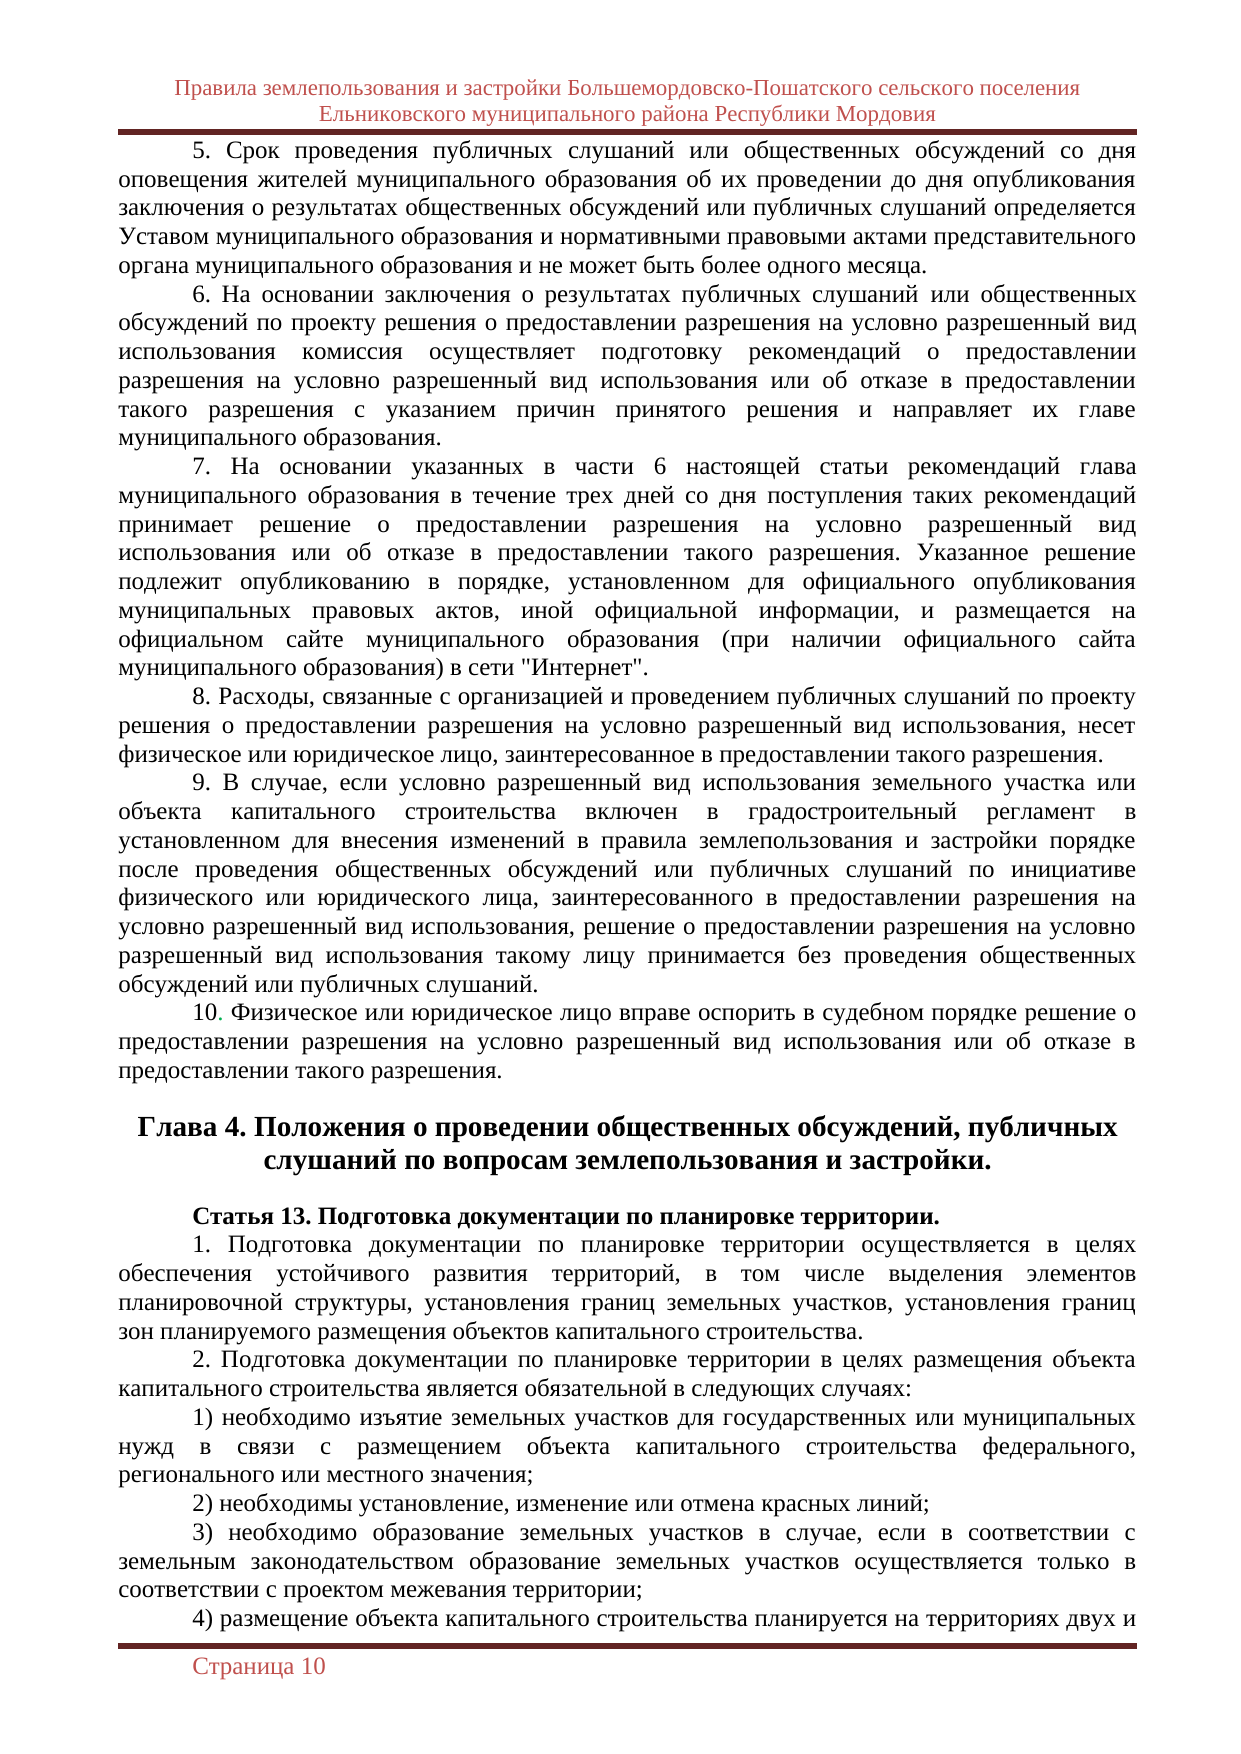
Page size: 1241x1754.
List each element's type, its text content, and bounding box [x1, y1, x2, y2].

text 10. Физическое или юридическое лицо вправе оспорить в судебном порядке решение о предоставлении разрешения на условно разрешенный вид использования или об отказе в предоставлении такого разрешения. [118, 997, 1137, 1084]
text 1) необходимо изъятие земельных участков для государственных или муниципальных нужд в связи с размещением объекта капитального строительства федерального, регионального или местного значения; [118, 1402, 1137, 1488]
text 2) необходимы установление, изменение или отмена красных линий; [118, 1488, 1137, 1517]
subtitle Статья 13. Подготовка документации по планировке территории. [118, 1201, 1137, 1229]
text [118, 1603, 1137, 1632]
text 2. Подготовка документации по планировке территории в целях размещения объекта капитального строительства является обязательной в следующих случаях: [118, 1344, 1137, 1402]
text 1. Подготовка документации по планировке территории осуществляется в целях обеспечения устойчивого развития территорий, в том числе выделения элементов планировочной структуры, установления границ земельных участков, установления границ зон планируемого размещения объектов капитального строительства. [118, 1229, 1137, 1344]
text 5. Срок проведения публичных слушаний или общественных обсуждений со дня оповещения жителей муниципального образования об их проведении до дня опубликования заключения о результатах общественных обсуждений или публичных слушаний определяется Уставом муниципального образования и нормативными правовыми актами представительного органа муниципального образования и не может быть более одного месяца. [118, 135, 1137, 279]
subtitle Глава 4. Положения о проведении общественных обсуждений, публичных слушаний по вопросам землепользования и застройки. [118, 1109, 1137, 1176]
text 8. Расходы, связанные с организацией и проведением публичных слушаний по проекту решения о предоставлении разрешения на условно разрешенный вид использования, несет физическое или юридическое лицо, заинтересованное в предоставлении такого разрешения. [118, 681, 1137, 767]
text 3) необходимо образование земельных участков в случае, если в соответствии с земельным законодательством образование земельных участков осуществляется только в соответствии с проектом межевания территории; [118, 1517, 1137, 1603]
text 9. В случае, если условно разрешенный вид использования земельного участка или объекта капитального строительства включен в градостроительный регламент в установленном для внесения изменений в правила землепользования и застройки порядке после проведения общественных обсуждений или публичных слушаний по инициативе физического или юридического лица, заинтересованного в предоставлении разрешения на условно разрешенный вид использования, решение о предоставлении разрешения на условно разрешенный вид использования такому лицу принимается без проведения общественных обсуждений или публичных слушаний. [118, 767, 1137, 997]
text 6. На основании заключения о результатах публичных слушаний или общественных обсуждений по проекту решения о предоставлении разрешения на условно разрешенный вид использования комиссия осуществляет подготовку рекомендаций о предоставлении разрешения на условно разрешенный вид использования или об отказе в предоставлении такого разрешения с указанием причин принятого решения и направляет их главе муниципального образования. [118, 279, 1137, 451]
text 7. На основании указанных в части 6 настоящей статьи рекомендаций глава муниципального образования в течение трех дней со дня поступления таких рекомендаций принимает решение о предоставлении разрешения на условно разрешенный вид использования или об отказе в предоставлении такого разрешения. Указанное решение подлежит опубликованию в порядке, установленном для официального опубликования муниципальных правовых актов, иной официальной информации, и размещается на официальном сайте муниципального образования (при наличии официального сайта муниципального образования) в сети "Интернет". [118, 451, 1137, 681]
